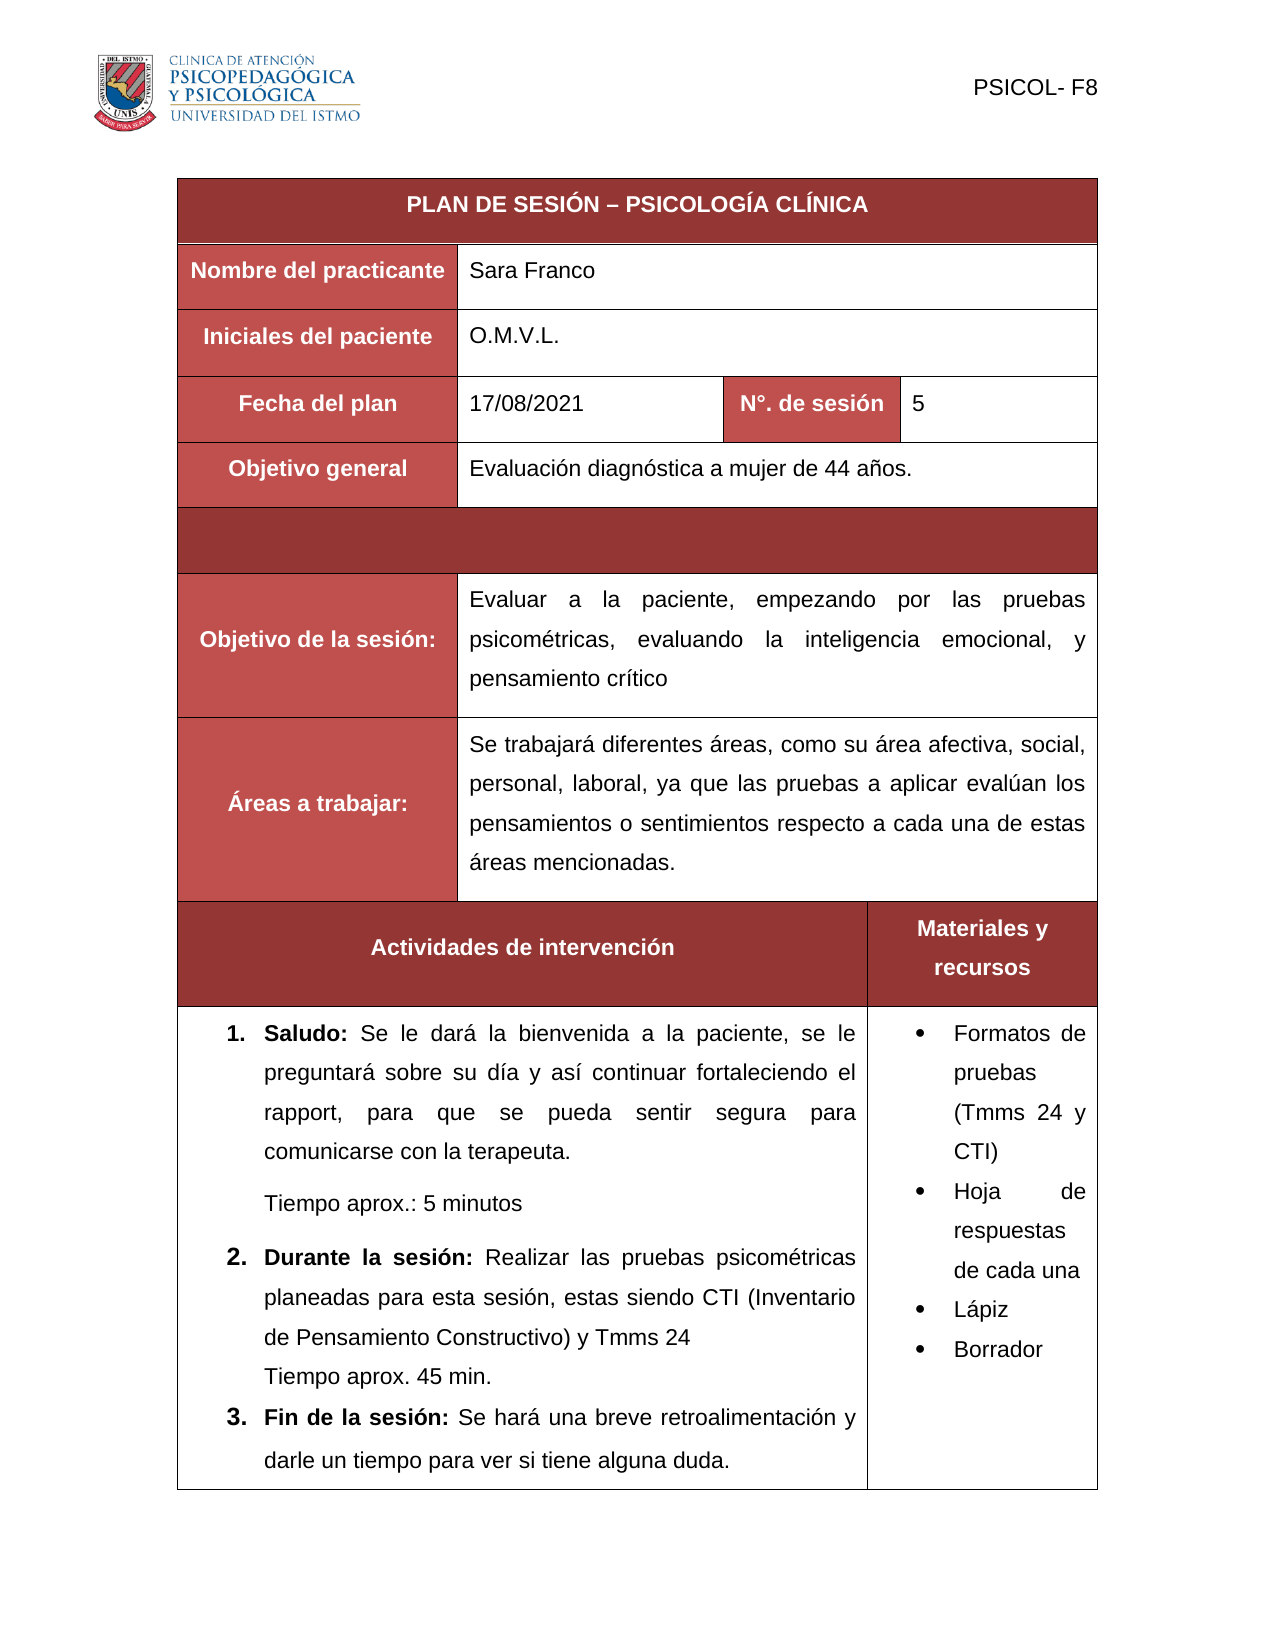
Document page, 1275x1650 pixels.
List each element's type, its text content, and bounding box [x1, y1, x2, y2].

table_cell Fecha del plan [178, 377, 457, 442]
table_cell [178, 1007, 867, 1488]
table_cell Evaluación diagnóstica a mujer de 44 años. [458, 443, 1097, 507]
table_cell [868, 1007, 1097, 1488]
table_cell O.M.V.L. [458, 310, 1097, 376]
table_cell Áreas a trabajar: [178, 718, 457, 901]
table_cell [178, 508, 1097, 573]
picture [42, 25, 422, 166]
table_cell Objetivo general [178, 443, 457, 507]
table_cell 17/08/2021 [458, 377, 723, 442]
table_cell Actividades de intervención [178, 902, 867, 1006]
table_cell Materiales y recursos [868, 902, 1097, 1006]
table_cell Objetivo de la sesión: [178, 574, 457, 717]
table_cell Evaluar a la paciente, empezando por las pruebas psicométricas, evaluando la inteligencia emocional, y pensamiento crítico [458, 574, 1097, 717]
table_cell Nombre del practicante [178, 245, 457, 309]
table_header PLAN DE SESIÓN – PSICOLOGÍA CLÍNICA [178, 179, 1097, 243]
table_cell 5 [901, 377, 1097, 442]
table_cell N°. de sesión [724, 377, 900, 442]
table_cell Sara Franco [458, 245, 1097, 309]
table_cell Se trabajará diferentes áreas, como su área afectiva, social, personal, laboral, ya que las pruebas a aplicar evalúan los pensamientos o sentimientos respecto a cada una de estas áreas mencionadas. [458, 718, 1097, 901]
table_cell Iniciales del paciente [178, 310, 457, 376]
